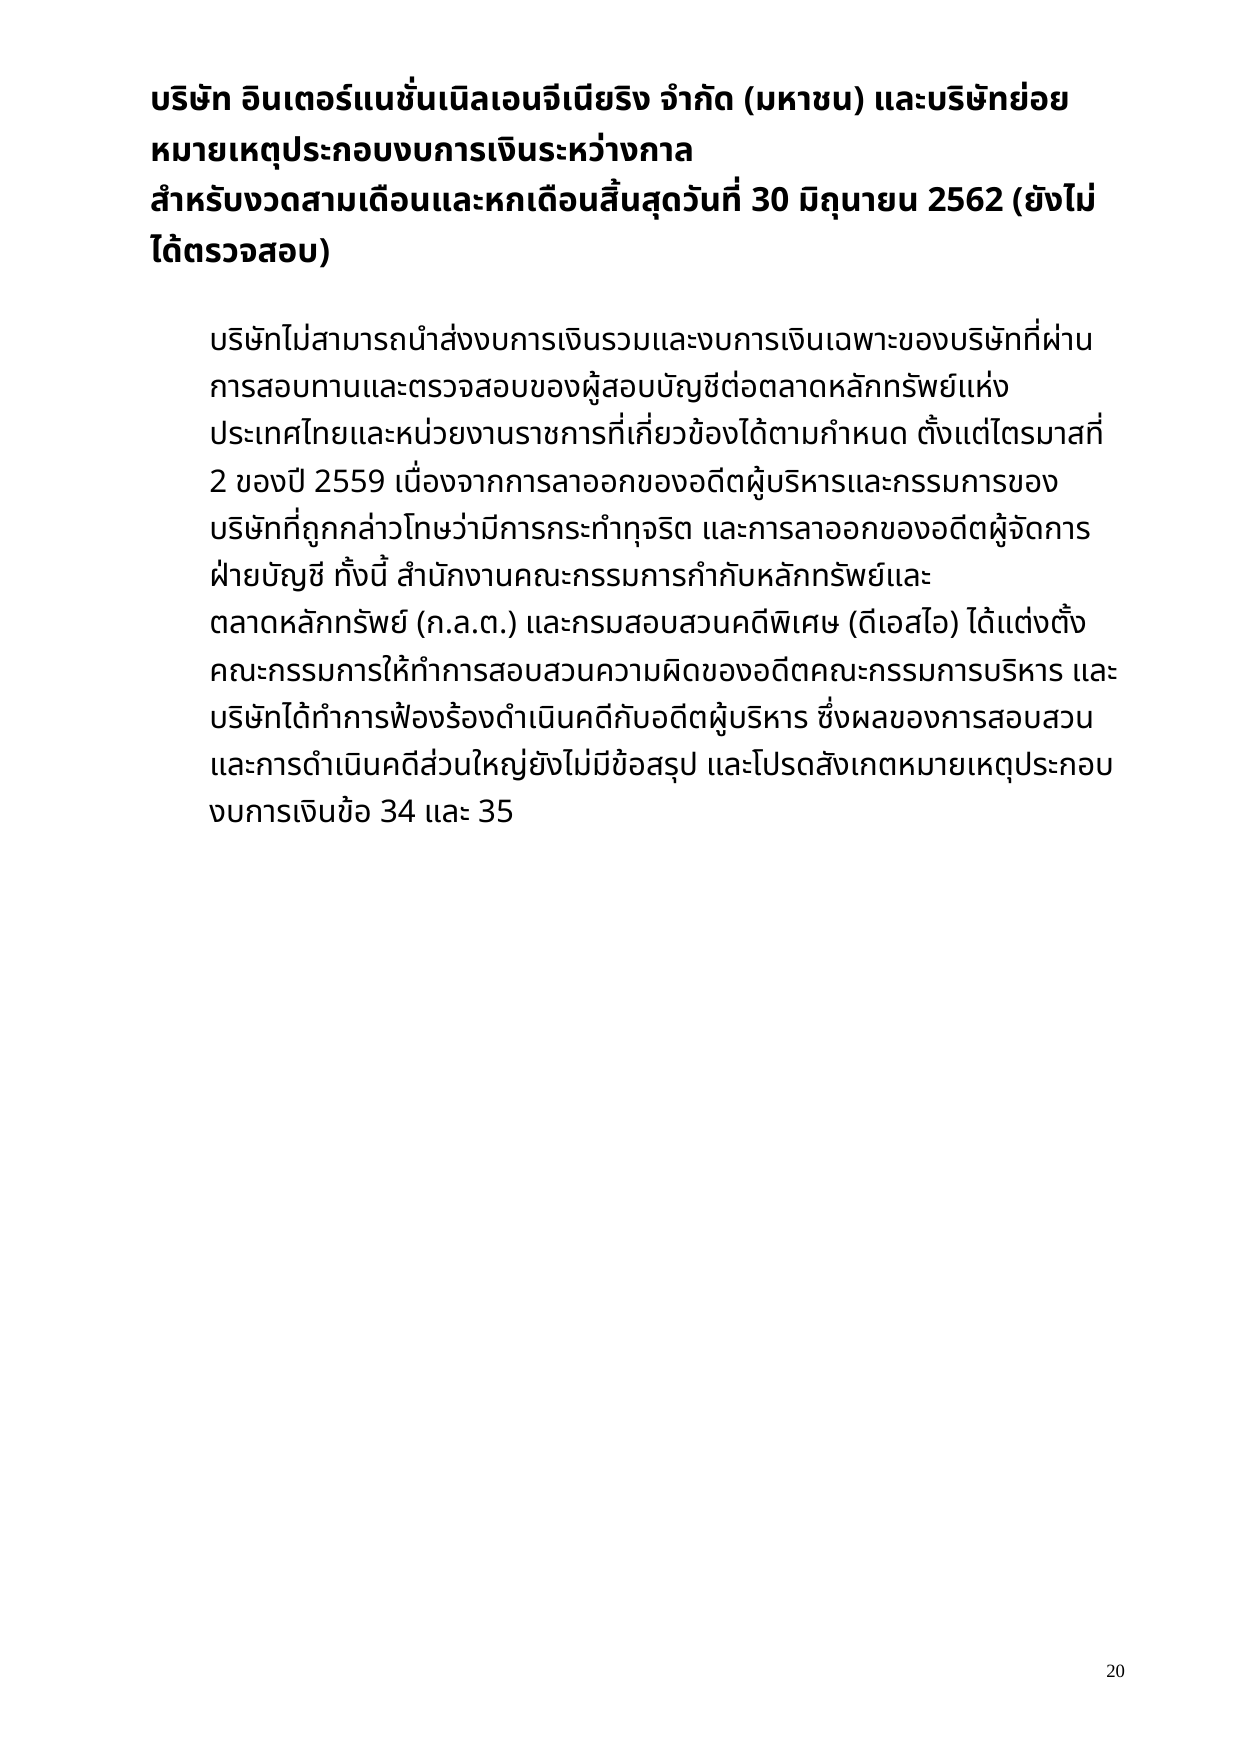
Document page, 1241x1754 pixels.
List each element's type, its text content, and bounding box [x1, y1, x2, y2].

text บริษัทไม่สามารถนำส่งงบการเงินรวมและงบการเงินเฉพาะของบริษัทที่ผ่านการสอบทานและตรวจสอบของผู้สอบบัญชีต่อตลาดหลักทรัพย์แห่งประเทศไทยและหน่วยงานราชการที่เกี่ยวข้องได้ตามกำหนด ตั้งแต่ไตรมาสที่ 2 ของปี 2559 เนื่องจากการลาออกของอดีตผู้บริหารและกรรมการของบริษัทที่ถูกกล่าวโทษว่ามีการกระทำทุจริต และการลาออกของอดีตผู้จัดการฝ่ายบัญชี ทั้งนี้ สำนักงานคณะกรรมการกำกับหลักทรัพย์และตลาดหลักทรัพย์ (ก.ล.ต.) และกรมสอบสวนคดีพิเศษ (ดีเอสไอ) ได้แต่งตั้งคณะกรรมการให้ทำการสอบสวนความผิดของอดีตคณะกรรมการบริหาร และบริษัทได้ทำการฟ้องร้องดำเนินคดีกับอดีตผู้บริหาร ซึ่งผลของการสอบสวนและการดำเนินคดีส่วนใหญ่ยังไม่มีข้อสรุป และโปรดสังเกตหมายเหตุประกอบงบการเงินข้อ 34 และ 35 [209, 317, 1125, 837]
